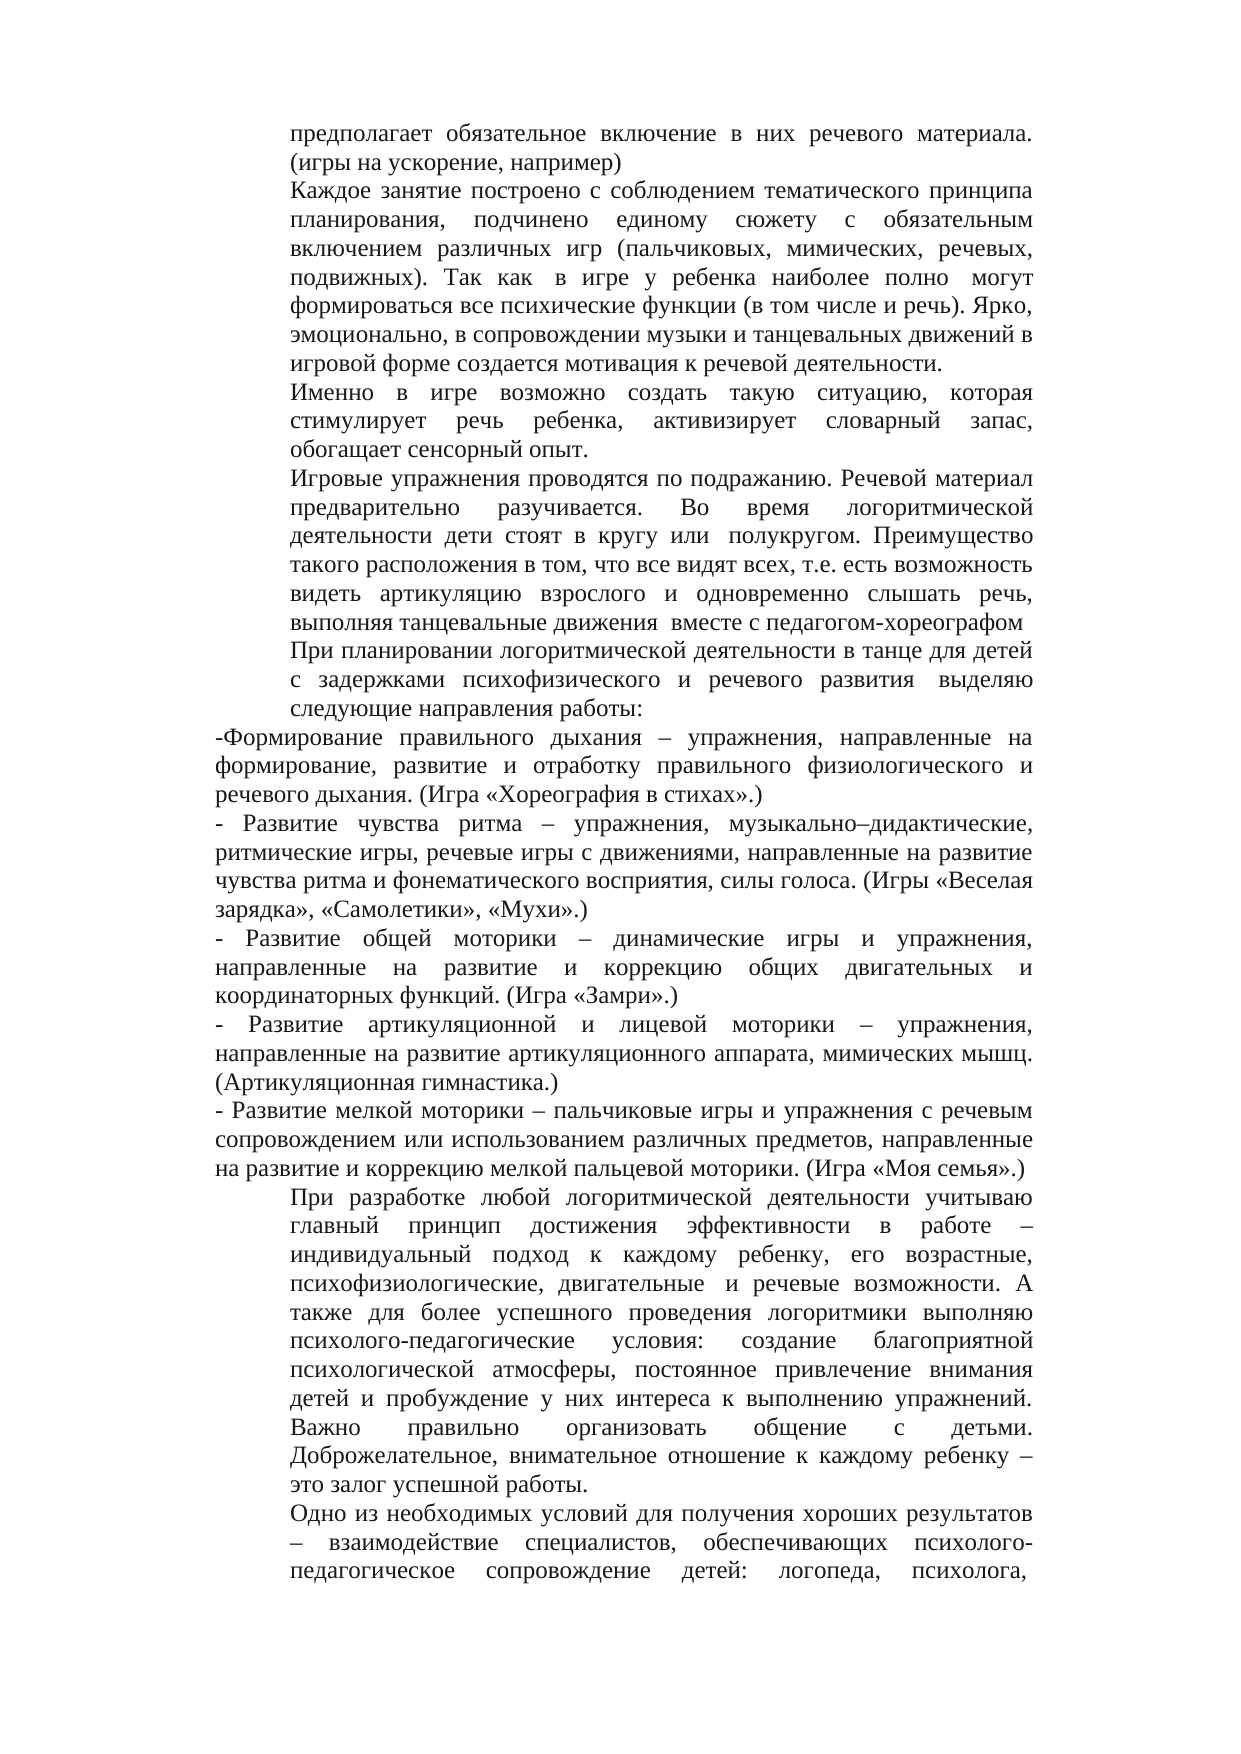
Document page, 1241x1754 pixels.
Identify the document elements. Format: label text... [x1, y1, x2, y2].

text При планировании логоритмической деятельности в танце для детей с задержками психофизического и речевого развития выделяю следующие направления работы: [290, 636, 1033, 722]
text -Формирование правильного дыхания – упражнения, направленные на формирование, развитие и отработку правильного физиологического и речевого дыхания. (Игра «Хореография в стихах».) [215, 722, 1033, 808]
text Игровые упражнения проводятся по подражанию. Речевой материал предварительно разучивается. Во время логоритмической деятельности дети стоят в кругу или полукругом. Преимущество такого расположения в том, что все видят всех, т.е. есть возможность видеть артикуляцию взрослого и одновременно слышать речь, выполняя танцевальные движения вместе с педагогом-хореографом [290, 463, 1033, 636]
text - Развитие чувства ритма – упражнения, музыкально–дидактические, ритмические игры, речевые игры с движениями, направленные на развитие чувства ритма и фонематического восприятия, силы голоса. (Игры «Веселая зарядка», «Самолетики», «Мухи».) [215, 808, 1033, 923]
text Каждое занятие построено с соблюдением тематического принципа планирования, подчинено единому сюжету с обязательным включением различных игр (пальчиковых, мимических, речевых, подвижных). Так как в игре у ребенка наиболее полно могут формироваться все психические функции (в том числе и речь). Ярко, эмоционально, в сопровождении музыки и танцевальных движений в игровой форме создается мотивация к речевой деятельности. [290, 176, 1033, 377]
text - Развитие общей моторики – динамические игры и упражнения, направленные на развитие и коррекцию общих двигательных и координаторных функций. (Игра «Замри».) [215, 923, 1033, 1009]
text - Развитие артикуляционной и лицевой моторики – упражнения, направленные на развитие артикуляционного аппарата, мимических мышц. (Артикуляционная гимнастика.) [215, 1009, 1033, 1096]
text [290, 1498, 1033, 1584]
text При разработке любой логоритмической деятельности учитываю главный принцип достижения эффективности в работе – индивидуальный подход к каждому ребенку, его возрастные, психофизиологические, двигательные и речевые возможности. А также для более успешного проведения логоритмики выполняю психолого-педагогические условия: создание благоприятной психологической атмосферы, постоянное привлечение внимания детей и пробуждение у них интереса к выполнению упражнений. Важно правильно организовать общение с детьми. Доброжелательное, внимательное отношение к каждому ребенку – это залог успешной работы. [290, 1182, 1033, 1498]
text - Развитие мелкой моторики – пальчиковые игры и упражнения с речевым сопровождением или использованием различных предметов, направленные на развитие и коррекцию мелкой пальцевой моторики. (Игра «Моя семья».) [215, 1096, 1033, 1182]
text Именно в игре возможно создать такую ситуацию, которая стимулирует речь ребенка, активизирует словарный запас, обогащает сенсорный опыт. [290, 377, 1033, 463]
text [290, 118, 1033, 176]
